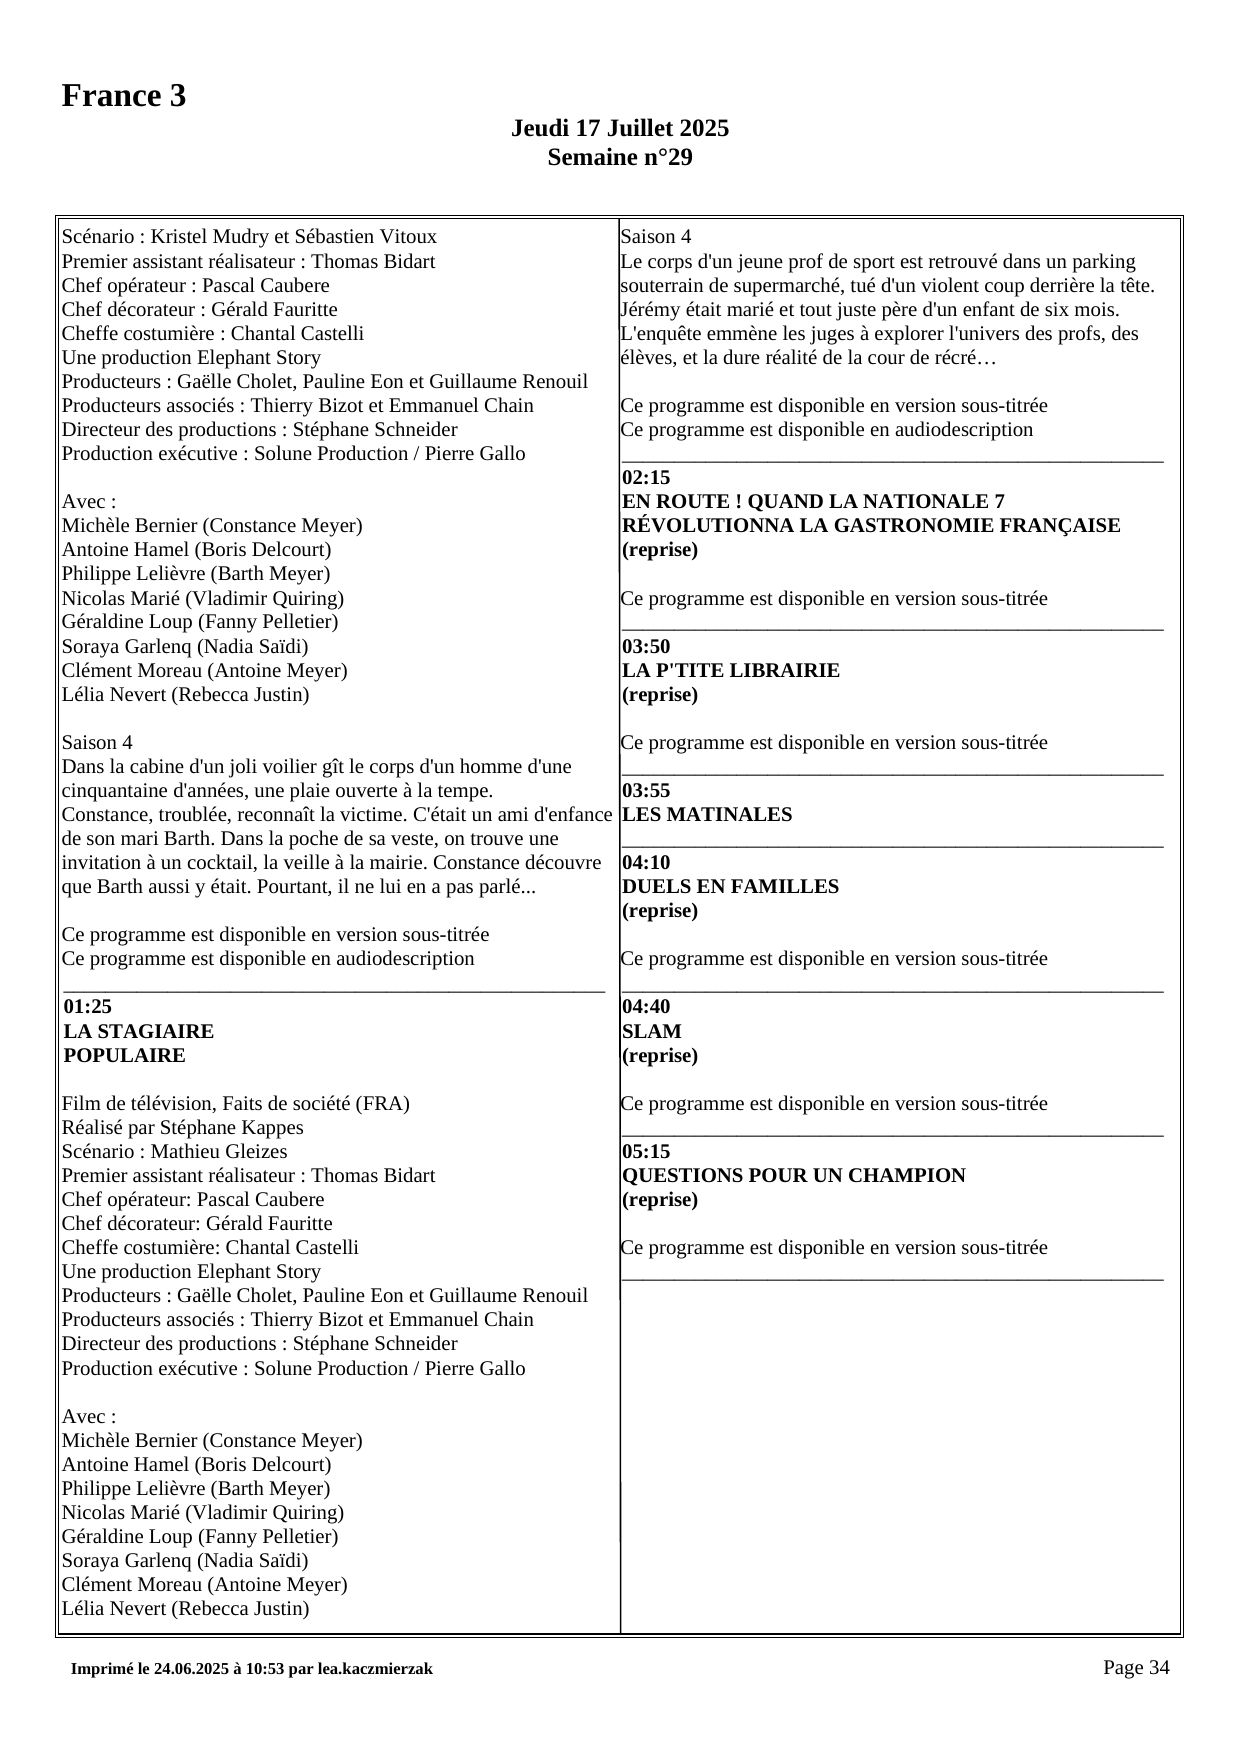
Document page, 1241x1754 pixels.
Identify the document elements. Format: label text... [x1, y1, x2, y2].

text ____________________________________________________ [63, 970, 620, 994]
text ____________________________________________________ [622, 754, 1179, 778]
text Ce programme est disponible en version sous-titrée [620, 1091, 1179, 1115]
text 02:15 [622, 465, 1179, 489]
text Film de télévision, Faits de société (FRA) Réalisé par Stéphane Kappes Scénario : Mathieu Gleizes Premier assistant réalisateur : Thomas Bidart Chef opérateur: Pascal Caubere Chef décorateur: Gérald Fauritte Cheffe costumière: Chantal Castelli Une production Elephant Story Producteurs : Gaëlle Cholet, Pauline Eon et Guillaume Renouil Producteurs associés : Thierry Bizot et Emmanuel Chain Directeur des productions : Stéphane Schneider Production exécutive : Solune Production / Pierre Gallo Avec : Michèle Bernier (Constance Meyer) Antoine Hamel (Boris Delcourt) Philippe Lelièvre (Barth Meyer) Nicolas Marié (Vladimir Quiring) Géraldine Loup (Fanny Pelletier) Soraya Garlenq (Nadia Saïdi) Clément Moreau (Antoine Meyer) Lélia Nevert (Rebecca Justin) Saison 4 Le corps d'un jeune prof de sport est retrouvé dans un parking souterrain de supermarché, tué d'un violent coup derrière la tête. Jérémy était marié et tout juste père d'un enfant de six mois. L'enquête emmène les juges à explorer l'univers des profs, des élèves, et la dure réalité de la cour de récré… [61, 1067, 620, 1620]
text SLAM [622, 1018, 1179, 1043]
text Ce programme est disponible en version sous-titrée [620, 393, 1179, 417]
text DUELS EN FAMILLES [622, 874, 1179, 898]
text ____________________________________________________ [622, 970, 1179, 994]
text Ce programme est disponible en audiodescription [620, 417, 1179, 441]
text 04:10 [622, 850, 1179, 874]
text 01:25 [63, 994, 620, 1018]
text (reprise) [622, 1187, 1179, 1211]
text (reprise) [622, 537, 1179, 561]
text LA P'TITE LIBRAIRIE [622, 658, 1179, 682]
text EN ROUTE ! QUAND LA NATIONALE 7 RÉVOLUTIONNA LA GASTRONOMIE FRANÇAISE [622, 489, 1179, 537]
text LES MATINALES [622, 802, 1179, 826]
text 03:55 [622, 778, 1179, 802]
text Ce programme est disponible en version sous-titrée [620, 730, 1179, 754]
text Ce programme est disponible en version sous-titrée [620, 585, 1179, 609]
text (reprise) [622, 1043, 1179, 1067]
text Film de télévision, Faits de société (FRA) Réalisé par Stéphane Kappes Scénario : Mathieu Gleizes Premier assistant réalisateur : Thomas Bidart Chef opérateur: Pascal Caubere Chef décorateur: Gérald Fauritte Cheffe costumière: Chantal Castelli Une production Elephant Story Producteurs : Gaëlle Cholet, Pauline Eon et Guillaume Renouil Producteurs associés : Thierry Bizot et Emmanuel Chain Directeur des productions : Stéphane Schneider Production exécutive : Solune Production / Pierre Gallo Avec : Michèle Bernier (Constance Meyer) Antoine Hamel (Boris Delcourt) Philippe Lelièvre (Barth Meyer) Nicolas Marié (Vladimir Quiring) Géraldine Loup (Fanny Pelletier) Soraya Garlenq (Nadia Saïdi) Clément Moreau (Antoine Meyer) Lélia Nevert (Rebecca Justin) Saison 4 Le corps d'un jeune prof de sport est retrouvé dans un parking souterrain de supermarché, tué d'un violent coup derrière la tête. Jérémy était marié et tout juste père d'un enfant de six mois. L'enquête emmène les juges à explorer l'univers des profs, des élèves, et la dure réalité de la cour de récré… [620, 224, 1179, 369]
text Ce programme est disponible en version sous-titrée [620, 946, 1179, 970]
text POPULAIRE [63, 1043, 620, 1067]
text Ce programme est disponible en version sous-titrée [61, 922, 620, 946]
text QUESTIONS POUR UN CHAMPION [622, 1163, 1179, 1187]
text 03:50 [622, 633, 1179, 658]
text ____________________________________________________ [622, 609, 1179, 633]
text ____________________________________________________ [622, 1115, 1179, 1139]
text 04:40 [622, 994, 1179, 1018]
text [620, 1235, 1179, 1259]
text (reprise) [622, 898, 1179, 922]
text 05:15 [622, 1139, 1179, 1163]
text LA STAGIAIRE [63, 1018, 620, 1043]
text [622, 1259, 1179, 1283]
text (reprise) [622, 682, 1179, 706]
text Ce programme est disponible en audiodescription [61, 946, 620, 970]
text ____________________________________________________ [622, 441, 1179, 465]
text ____________________________________________________ [622, 826, 1179, 850]
